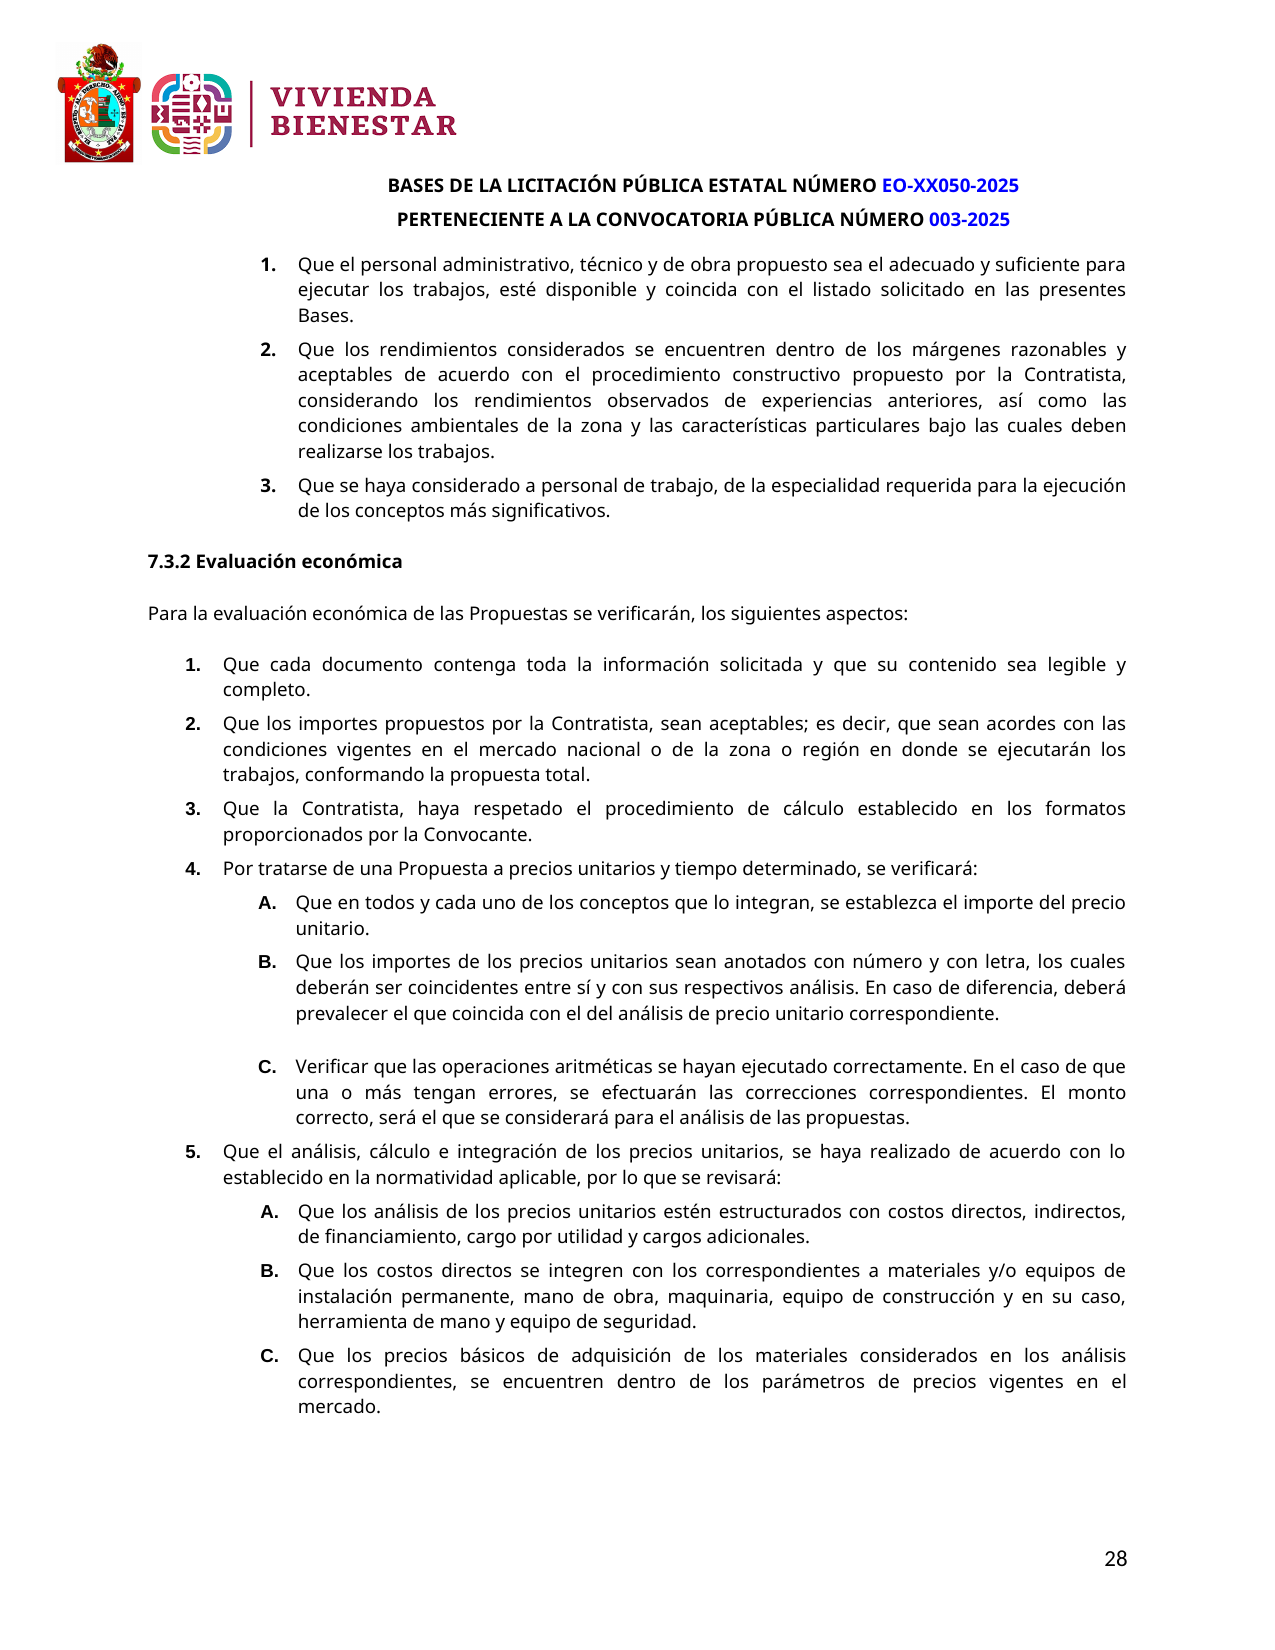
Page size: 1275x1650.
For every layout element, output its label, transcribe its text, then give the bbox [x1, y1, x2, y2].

list Que el personal administrativo, técnico y de obra propuesto sea el adecuado y suficiente para ejecutar los trabajos, esté disponible y coincida con el listado solicitado en las presentes Bases. [260, 251, 1127, 328]
list Que los precios básicos de adquisición de los materiales considerados en los análisis correspondientes, se encuentren dentro de los parámetros de precios vigentes en el mercado. [260, 1343, 1127, 1419]
list Que los análisis de los precios unitarios estén estructurados con costos directos, indirectos, de financiamiento, cargo por utilidad y cargos adicionales. [260, 1198, 1127, 1249]
list Que los importes de los precios unitarios sean anotados con número y con letra, los cuales deberán ser coincidentes entre sí y con sus respectivos análisis. En caso de diferencia, deberá prevalecer el que coincida con el del análisis de precio unitario correspondiente. [258, 949, 1127, 1025]
list Que los rendimientos considerados se encuentren dentro de los márgenes razonables y aceptables de acuerdo con el procedimiento constructivo propuesto por la Contratista, considerando los rendimientos observados de experiencias anteriores, así como las condiciones ambientales de la zona y las características particulares bajo las cuales deben realizarse los trabajos. [260, 336, 1127, 464]
list Verificar que las operaciones aritméticas se hayan ejecutado correctamente. En el caso de que una o más tengan errores, se efectuarán las correcciones correspondientes. El monto correcto, será el que se considerará para el análisis de las propuestas. [258, 1053, 1127, 1130]
text Para la evaluación económica de las Propuestas se verificarán, los siguientes aspectos: [148, 600, 1127, 625]
list Que se haya considerado a personal de trabajo, de la especialidad requerida para la ejecución de los conceptos más significativos. [260, 472, 1127, 523]
list Por tratarse de una Propuesta a precios unitarios y tiempo determinado, se verificará: [185, 855, 1127, 881]
picture [147, 66, 473, 163]
text 7.3.2 Evaluación económica [148, 549, 1127, 574]
picture [55, 42, 143, 165]
list Que cada documento contenga toda la información solicitada y que su contenido sea legible y completo. [185, 651, 1127, 702]
list Que los importes propuestos por la Contratista, sean aceptables; es decir, que sean acordes con las condiciones vigentes en el mercado nacional o de la zona o región en donde se ejecutarán los trabajos, conformando la propuesta total. [185, 711, 1127, 787]
list Que el análisis, cálculo e integración de los precios unitarios, se haya realizado de acuerdo con lo establecido en la normatividad aplicable, por lo que se revisará: [185, 1138, 1127, 1189]
list Que en todos y cada uno de los conceptos que lo integran, se establezca el importe del precio unitario. [258, 889, 1127, 940]
list Que la Contratista, haya respetado el procedimiento de cálculo establecido en los formatos proporcionados por la Convocante. [185, 796, 1127, 847]
list Que los costos directos se integren con los correspondientes a materiales y/o equipos de instalación permanente, mano de obra, maquinaria, equipo de construcción y en su caso, herramienta de mano y equipo de seguridad. [260, 1258, 1127, 1334]
